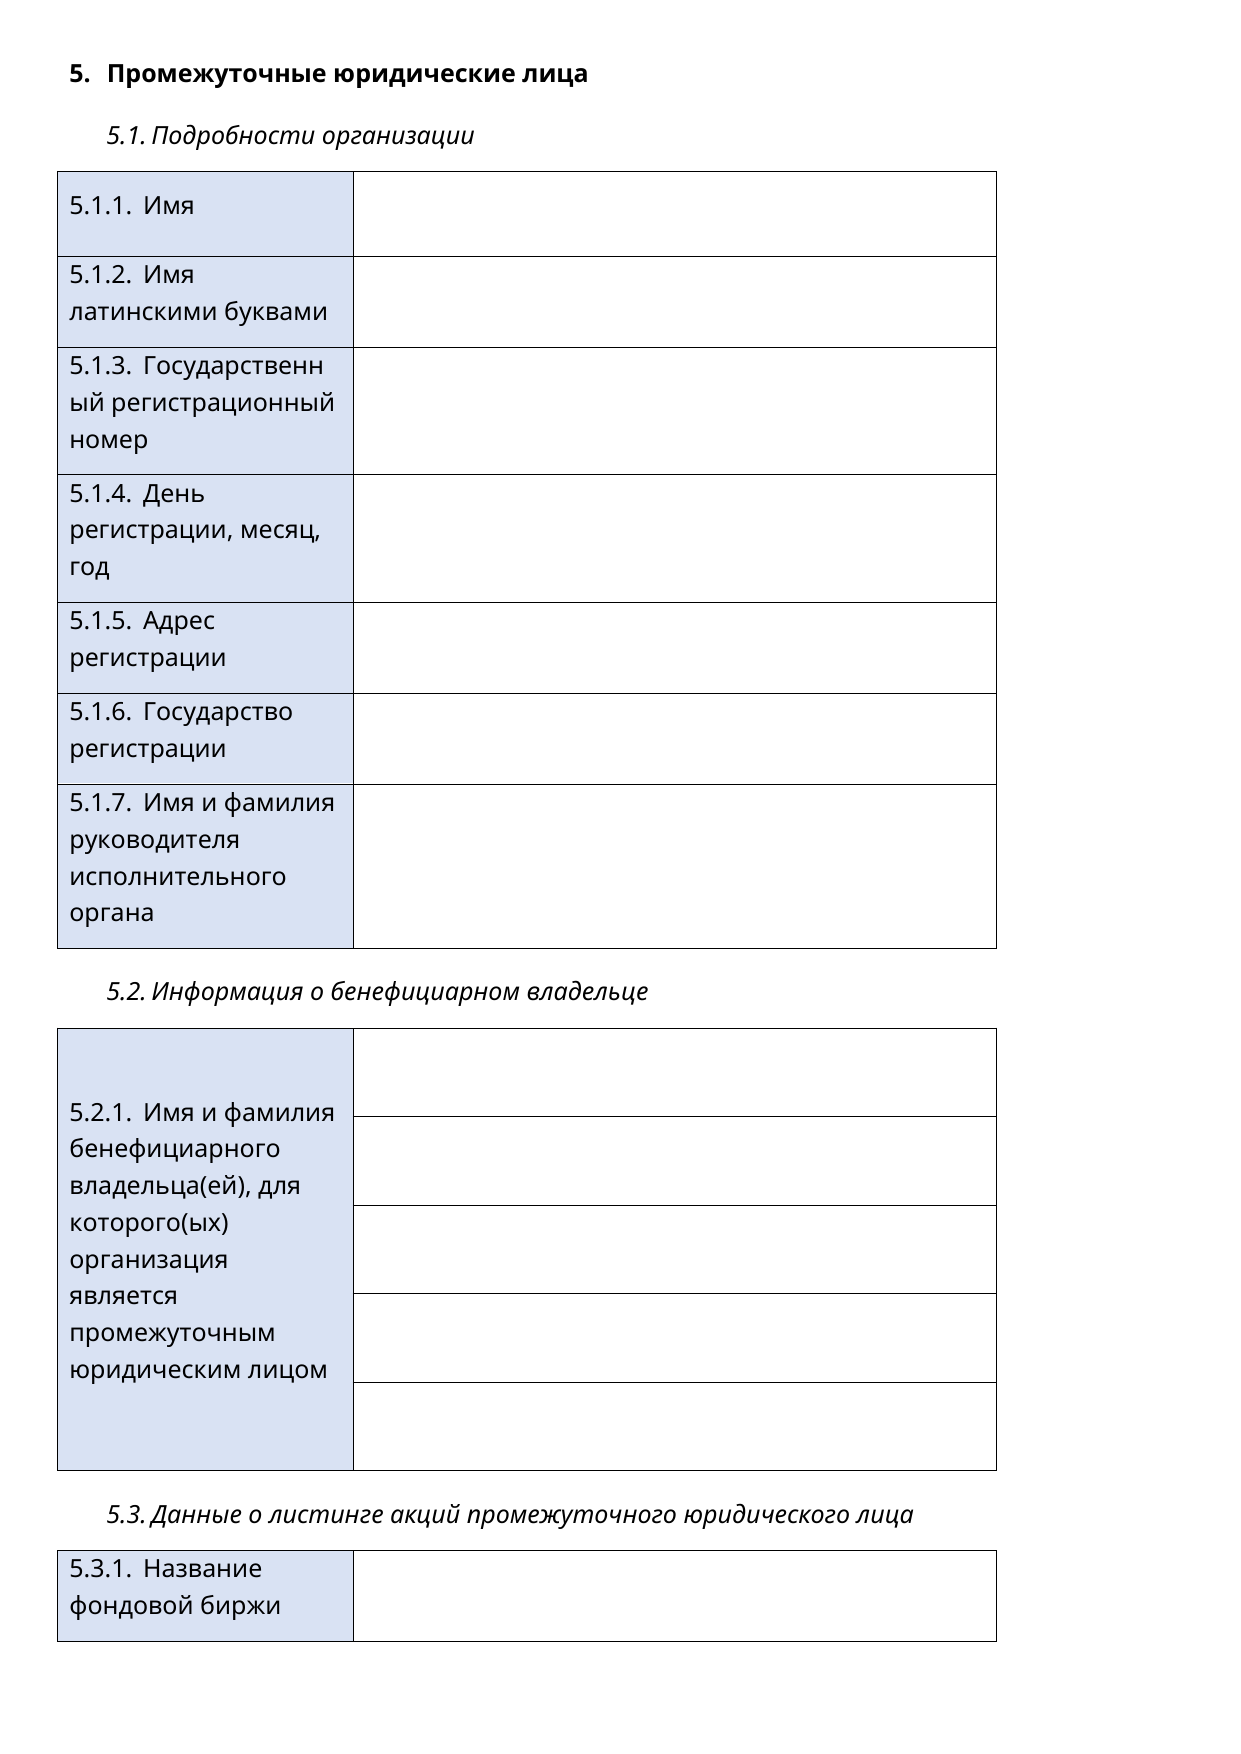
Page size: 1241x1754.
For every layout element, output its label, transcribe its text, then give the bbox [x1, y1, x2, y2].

table_cell [354, 348, 996, 474]
list Промежуточные юридические лица [69, 56, 1152, 89]
table_cell [354, 257, 996, 347]
table_cell Государство регистрации [58, 694, 353, 783]
table_cell Имя латинскими буквами [58, 257, 353, 347]
table_cell Имя и фамилия руководителя исполнительного органа [58, 785, 353, 948]
table_header Название фондовой биржи [58, 1551, 353, 1641]
table_cell [354, 475, 996, 602]
table_cell [354, 694, 996, 783]
table_cell [354, 1206, 996, 1293]
list Информация о бенефициарном владельце [106, 974, 1152, 1008]
table_header [354, 1029, 996, 1116]
table_cell [354, 1117, 996, 1205]
table_cell [354, 785, 996, 948]
table_cell [354, 1294, 996, 1382]
table_header [354, 1551, 996, 1641]
table_cell Адрес регистрации [58, 603, 353, 693]
list Подробности организации [106, 117, 1152, 151]
table_header [354, 172, 996, 256]
table_cell [354, 1383, 996, 1470]
list Данные о листинге акций промежуточного юридического лица [106, 1496, 1152, 1531]
table_cell Государственный регистрационный номер [58, 348, 353, 474]
table_cell [354, 603, 996, 693]
table_header Имя [58, 172, 353, 256]
table_cell День регистрации, месяц, год [58, 475, 353, 602]
table_header Имя и фамилия бенефициарного владельца(ей), для которого(ых) организация является промежуточным юридическим лицом [58, 1029, 353, 1470]
